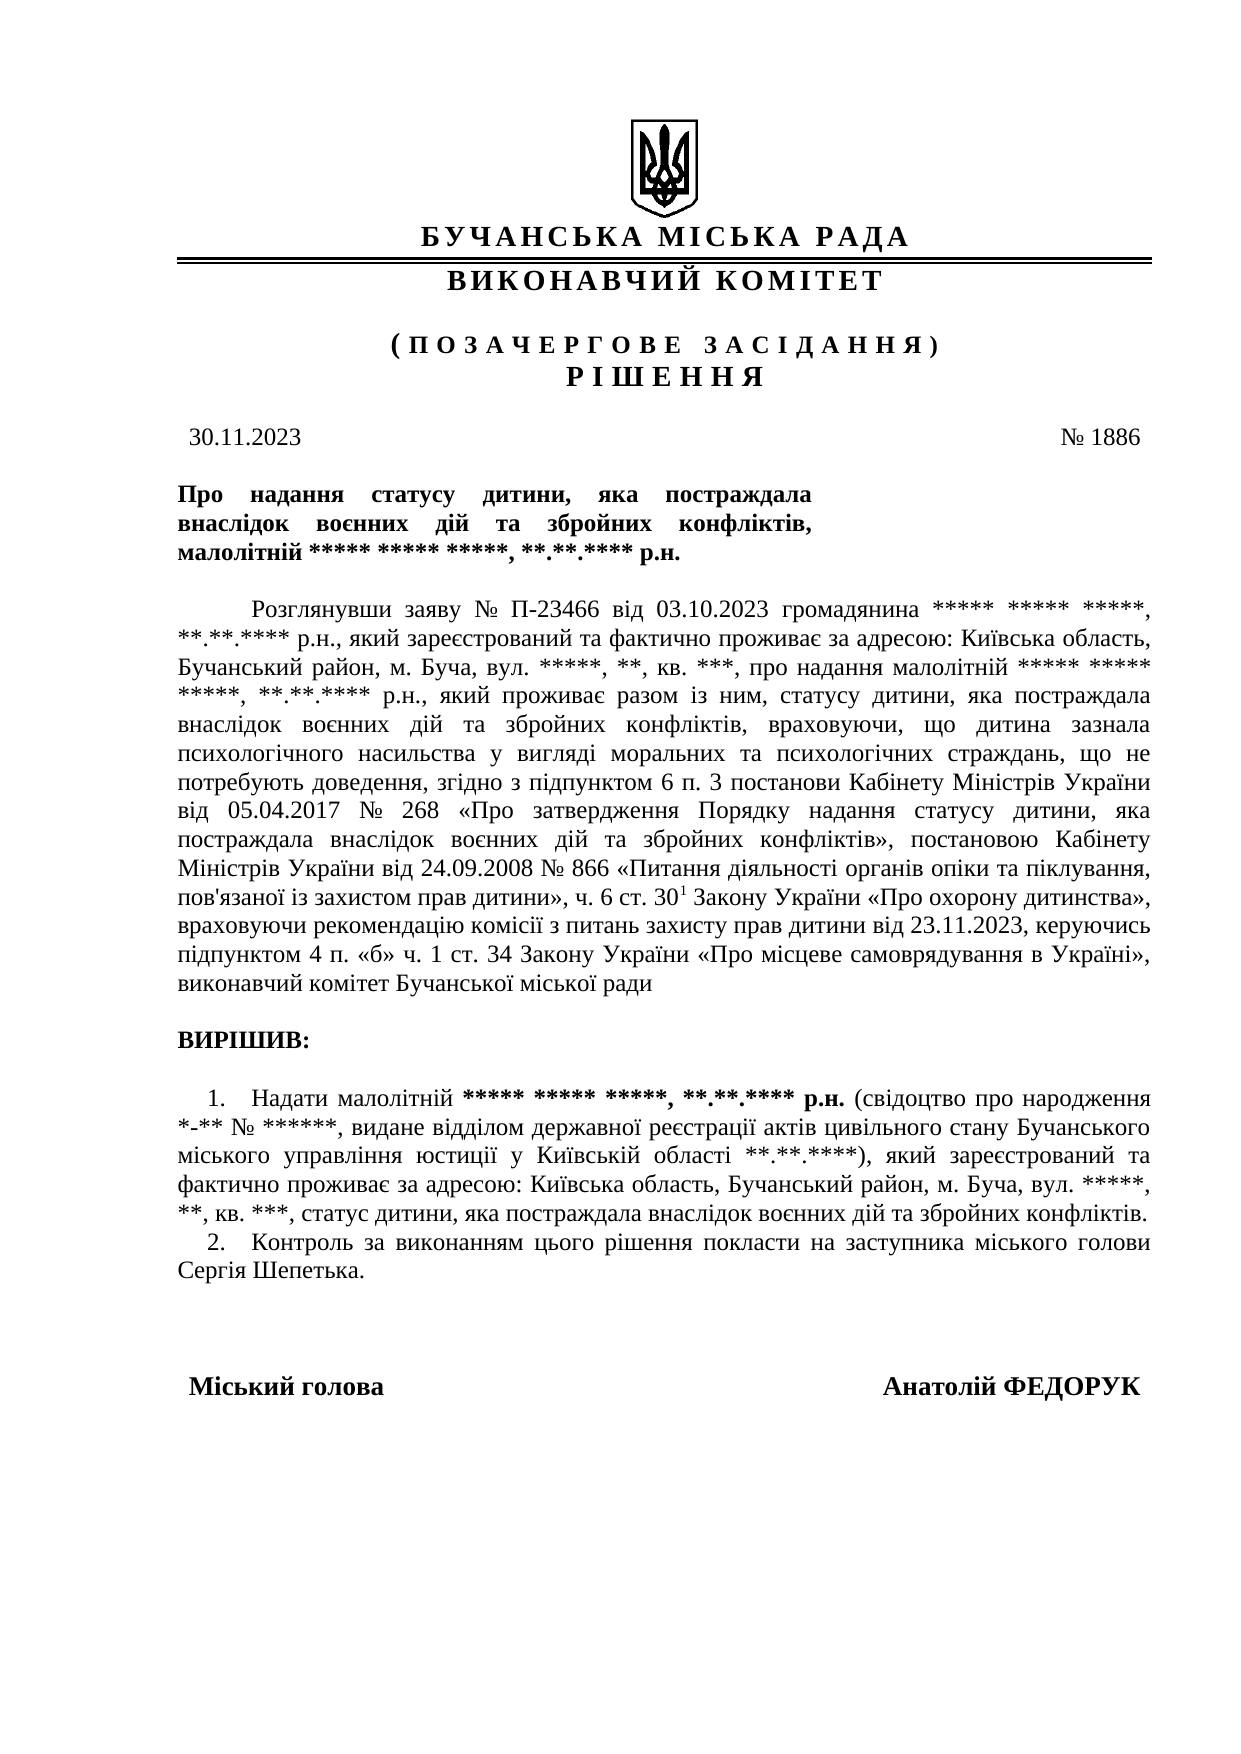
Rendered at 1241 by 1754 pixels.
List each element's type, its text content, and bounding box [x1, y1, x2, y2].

list Контроль за виконанням цього рішення покласти на заступника міського голови Сергія Шепетька. [177, 1227, 1152, 1284]
table_header № 1886 [666, 422, 1152, 450]
picture [629, 118, 700, 219]
text Розглянувши заяву № П-23466 від 03.10.2023 громадянина ***** ***** *****, **.**.**** р.н., який зареєстрований та фактично проживає за адресою: Київська область, Бучанський район, м. Буча, вул. *****, **, кв. ***, про надання малолітній ***** ***** *****, **.**.**** р.н., який проживає разом із ним, статусу дитини, яка постраждала внаслідок воєнних дій та збройних конфліктів, враховуючи, що дитина зазнала психологічного насильства у вигляді моральних та психологічних страждань, що не потребують доведення, згідно з підпунктом 6 п. 3 постанови Кабінету Міністрів України від 05.04.2017 № 268 «Про затвердження Порядку надання статусу дитини, яка постраждала внаслідок воєнних дій та збройних конфліктів», постановою Кабінету Міністрів України від 24.09.2008 № 866 «Питання діяльності органів опіки та піклування, пов'язаної із захистом прав дитини», ч. 6 ст. 301 Закону України «Про охорону дитинства», враховуючи рекомендацію комісії з питань захисту прав дитини від 23.11.2023, керуючись підпунктом 4 п. «б» ч. 1 ст. 34 Закону України «Про місцеве самоврядування в Україні», виконавчий комітет Бучанської міської ради [177, 594, 1152, 997]
table_header Міський голова [177, 1370, 663, 1401]
text ВИРІШИВ: [177, 1025, 1152, 1054]
text РІШЕННЯ [177, 359, 1152, 393]
table_header 30.11.2023 [177, 422, 666, 450]
text БУЧАНСЬКА МІСЬКА РАДА [177, 219, 1152, 252]
table_header ВИКОНАВЧИЙ КОМІТЕТ [177, 264, 1152, 326]
text Про надання статусу дитини, яка постраждала внаслідок воєнних дій та збройних конфліктів, малолітній ***** ***** *****, **.**.**** р.н. [177, 479, 812, 565]
table_header Анатолій ФЕДОРУК [663, 1370, 1152, 1401]
text (ПОЗАЧЕРГОВЕ ЗАСІДАННЯ) [177, 326, 1152, 359]
list Надати малолітній ***** ***** *****, **.**.**** р.н. (свідоцтво про народження *-** № ******, видане відділом державної реєстрації актів цивільного стану Бучанського міського управління юстиції у Київській області **.**.****), який зареєстрований та фактично проживає за адресою: Київська область, Бучанський район, м. Буча, вул. *****, **, кв. ***, статус дитини, яка постраждала внаслідок воєнних дій та збройних конфліктів. [177, 1083, 1152, 1227]
